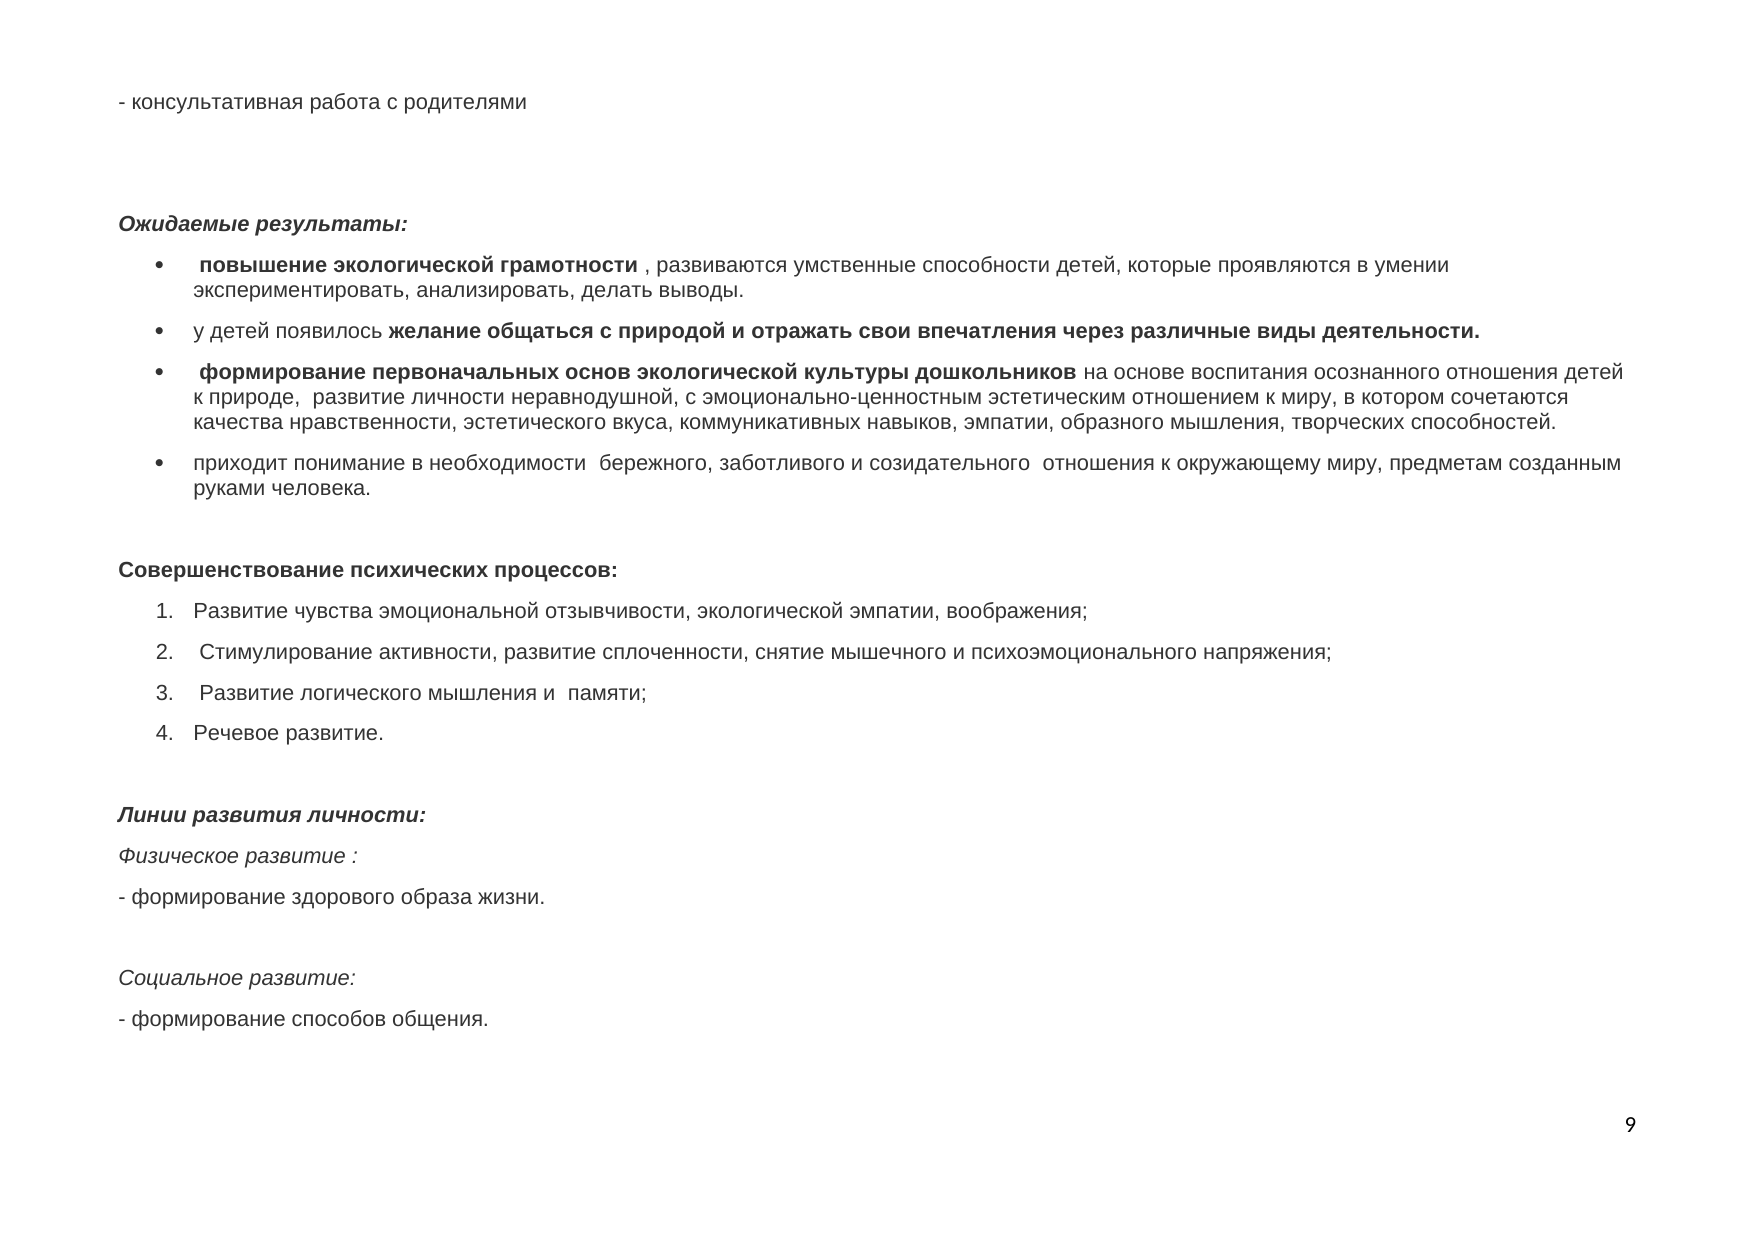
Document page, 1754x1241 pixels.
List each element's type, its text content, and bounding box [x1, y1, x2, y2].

text Социальное развитие: [118, 965, 1636, 990]
list у детей появилось желание общаться с природой и отражать свои впечатления через различные виды деятельности. [156, 318, 1636, 343]
text - консультативная работа с родителями [118, 88, 1636, 114]
list Развитие логического мышления и памяти; [156, 679, 1636, 704]
text Физическое развитие : [118, 843, 1636, 868]
list Развитие чувства эмоциональной отзывчивости, экологической эмпатии, воображения; [156, 598, 1636, 623]
text Совершенствование психических процессов: [118, 557, 1636, 582]
list формирование первоначальных основ экологической культуры дошкольников на основе воспитания осознанного отношения детей к природе, развитие личности неравнодушной, с эмоционально-ценностным эстетическим отношением к миру, в котором сочетаются качества нравственности, эстетического вкуса, коммуникативных навыков, эмпатии, образного мышления, творческих способностей. [156, 359, 1636, 434]
text - формирование здорового образа жизни. [118, 883, 1636, 909]
list Речевое развитие. [156, 720, 1636, 745]
text Ожидаемые результаты: [118, 211, 1636, 236]
list приходит понимание в необходимости бережного, заботливого и созидательного отношения к окружающему миру, предметам созданным руками человека. [156, 450, 1636, 500]
list повышение экологической грамотности , развиваются умственные способности детей, которые проявляются в умении экспериментировать, анализировать, делать выводы. [156, 252, 1636, 302]
list Стимулирование активности, развитие сплоченности, снятие мышечного и психоэмоционального напряжения; [156, 638, 1636, 664]
text Линии развития личности: [118, 802, 1636, 827]
text - формирование способов общения. [118, 1006, 1636, 1031]
